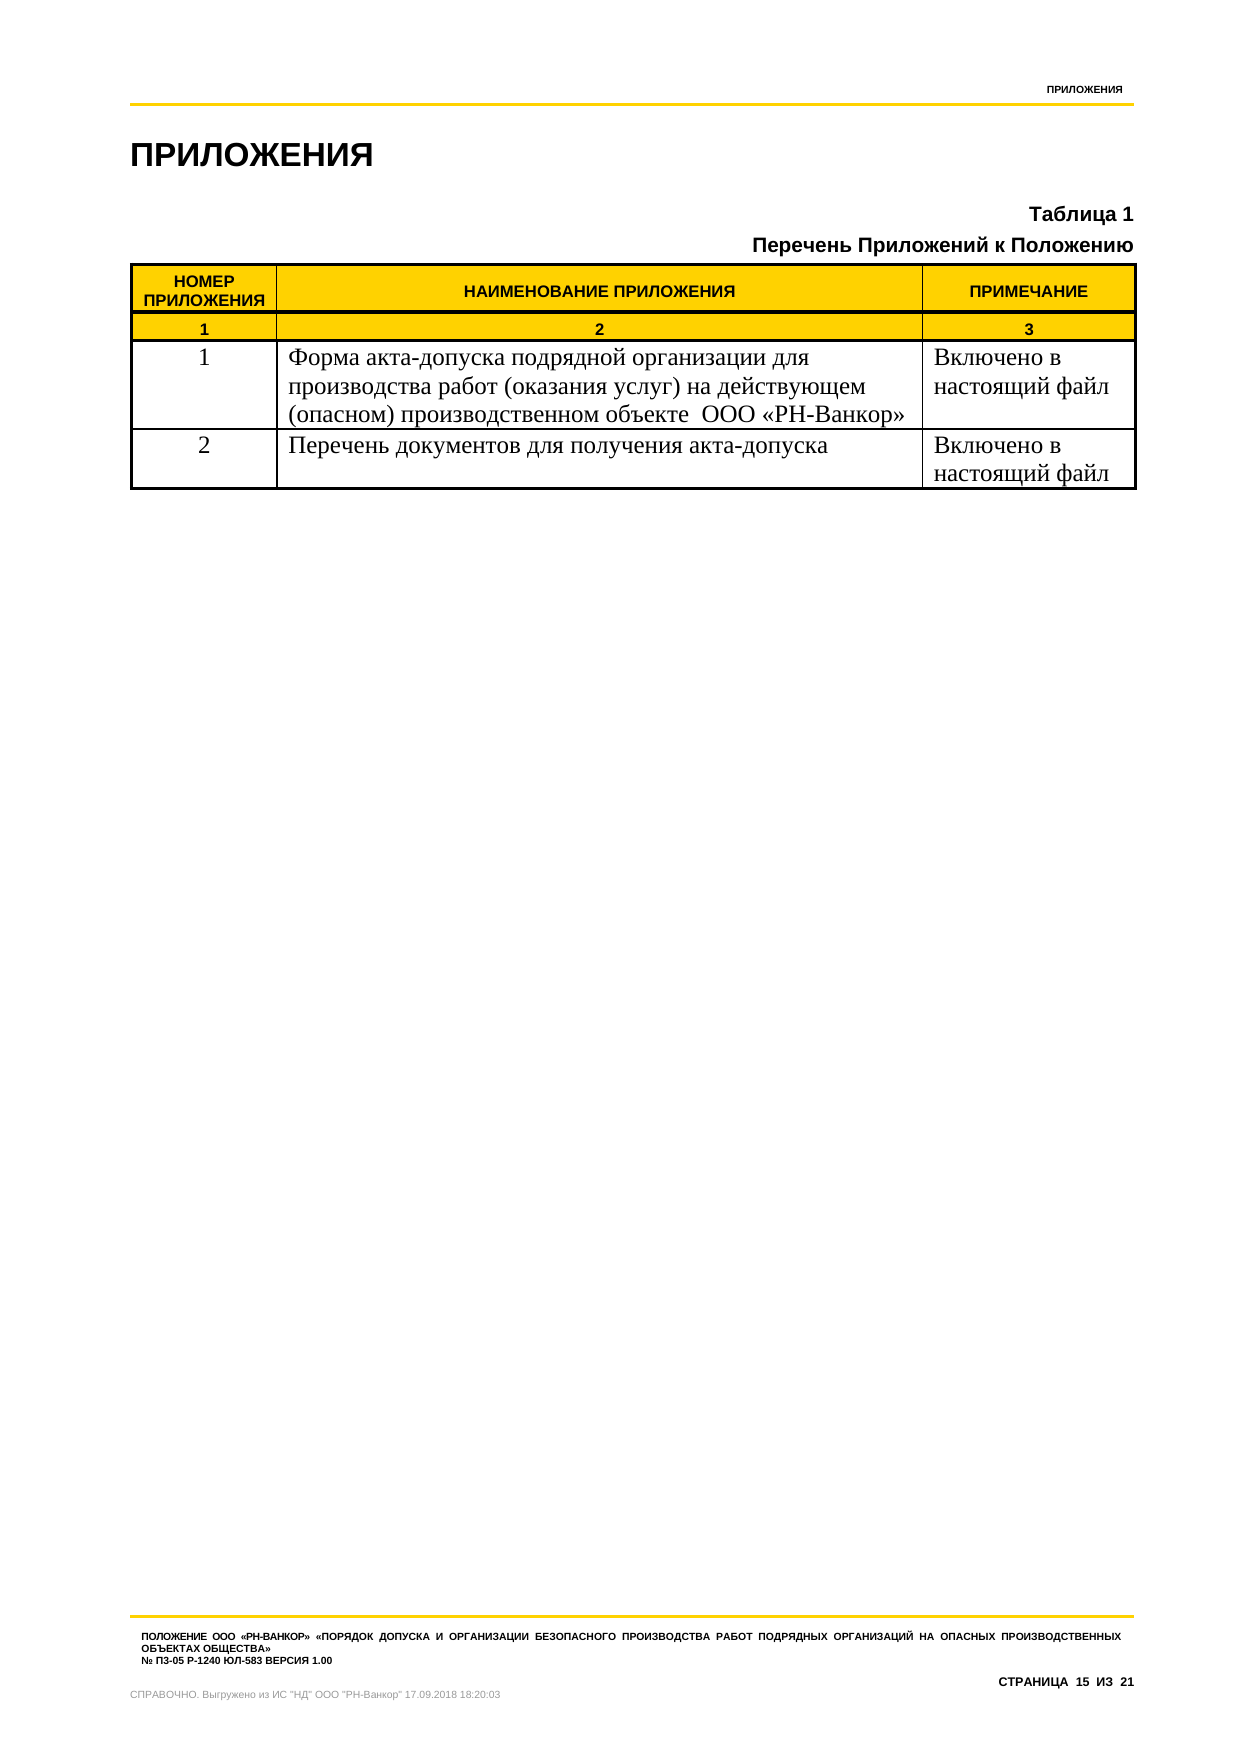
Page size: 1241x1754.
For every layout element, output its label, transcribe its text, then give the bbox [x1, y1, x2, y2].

table_header НАИМЕНОВАНИЕ ПРИЛОЖЕНИЯ [277, 266, 922, 310]
table_cell 1 [133, 314, 276, 339]
table_header ПРИМЕЧАНИЕ [923, 266, 1134, 310]
table_cell Включено в настоящий файл [923, 430, 1134, 487]
text ПРИЛОЖЕНИЯ [130, 135, 1134, 173]
text Таблица 1 [130, 202, 1134, 226]
table_cell Форма акта-допуска подрядной организации для производства работ (оказания услуг) на действующем (опасном) производственном объекте ООО «РН-Ванкор» [278, 342, 922, 428]
table_cell Перечень документов для получения акта-допуска [278, 430, 922, 487]
table_cell Включено в настоящий файл [923, 342, 1134, 428]
text Перечень Приложений к Положению [130, 232, 1134, 256]
table_cell 2 [277, 314, 922, 339]
table_header НОМЕР ПРИЛОЖЕНИЯ [133, 266, 276, 310]
table_cell 1 [133, 342, 276, 428]
table_cell 2 [133, 430, 276, 487]
table_cell 3 [923, 314, 1134, 339]
